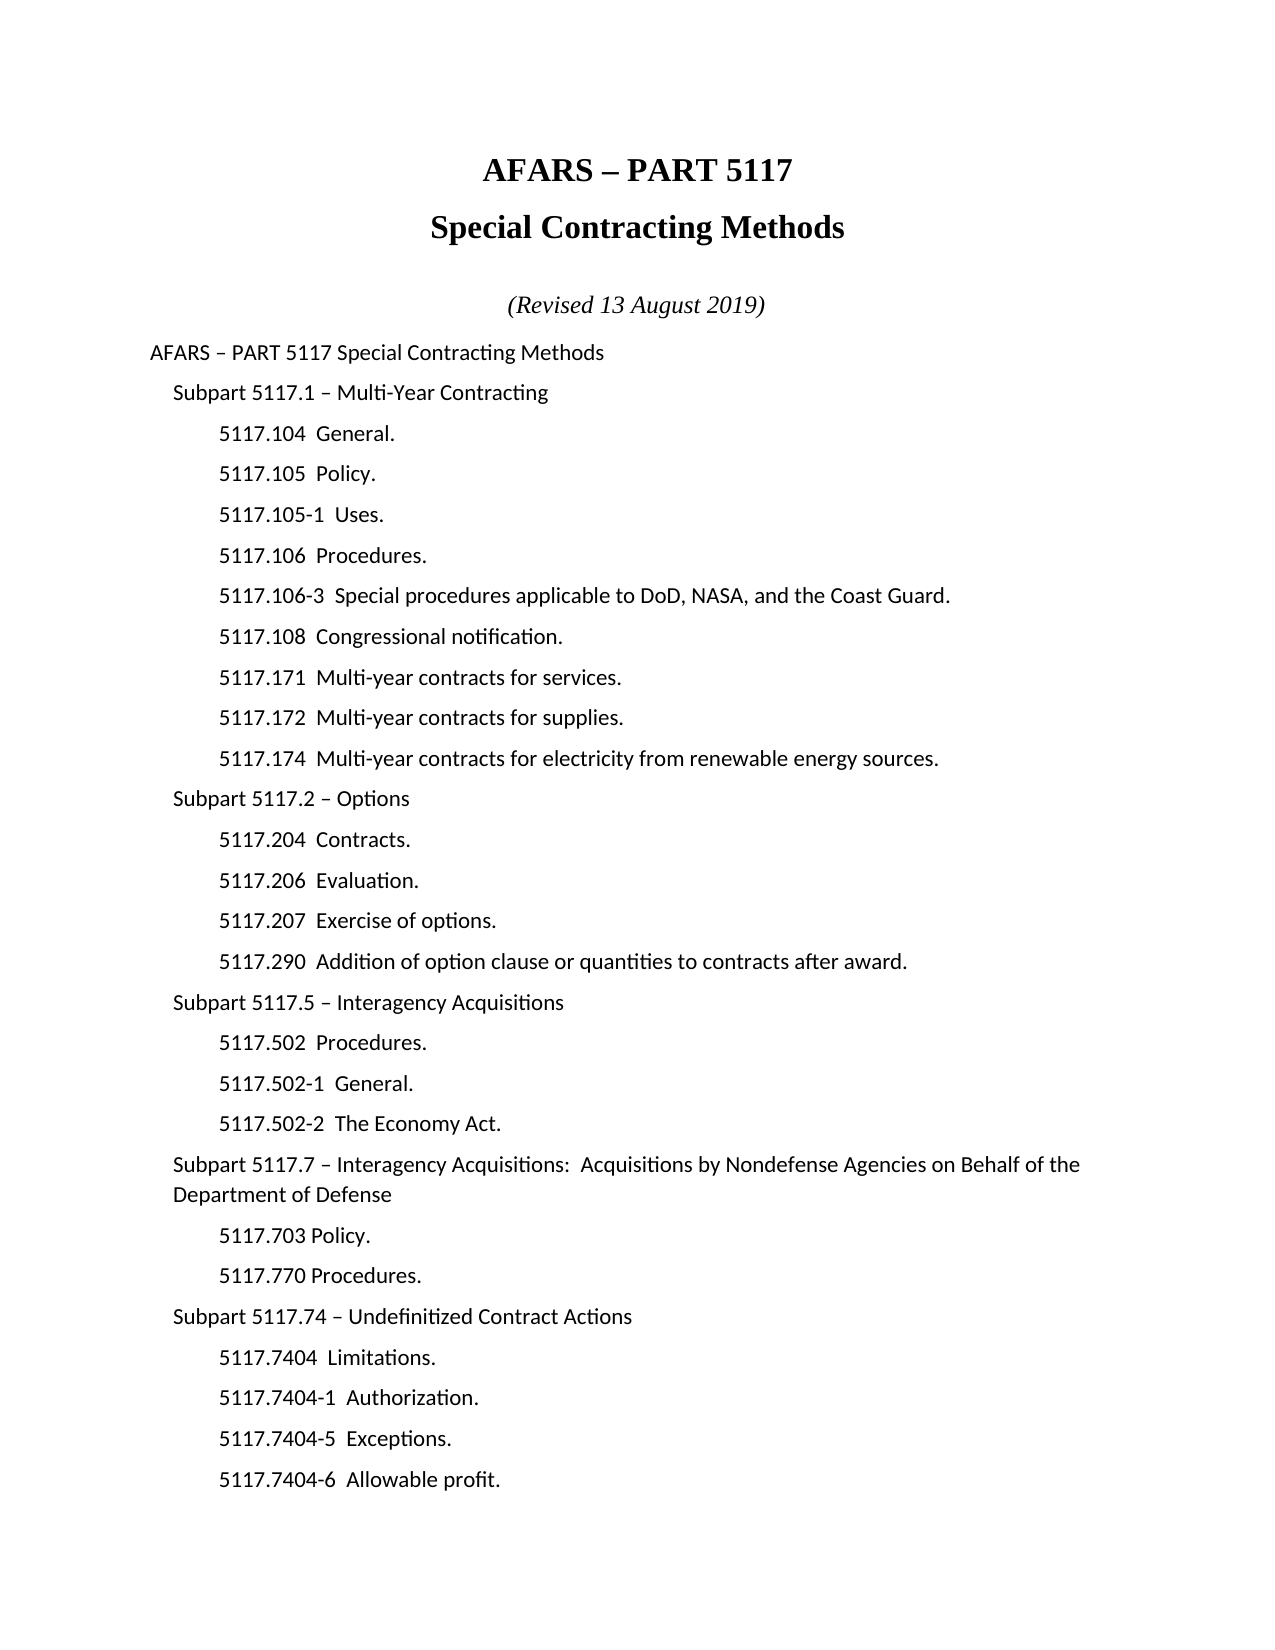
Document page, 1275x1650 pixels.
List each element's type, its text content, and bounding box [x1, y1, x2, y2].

text 5117.106-3 Special procedures applicable to DoD, NASA, and the Coast Guard. [219, 581, 1125, 609]
text 5117.7404-6 Allowable profit. [219, 1465, 1125, 1493]
text 5117.7404 Limitations. [219, 1343, 1125, 1371]
text Subpart 5117.7 – Interagency Acquisitions: Acquisitions by Nondefense Agencies on Behalf of the Department of Defense [173, 1150, 1125, 1208]
text 5117.174 Multi-year contracts for electricity from renewable energy sources. [219, 744, 1125, 772]
text Subpart 5117.5 – Interagency Acquisitions [173, 988, 1125, 1016]
text 5117.206 Evaluation. [219, 866, 1125, 894]
text Subpart 5117.2 – Options [173, 784, 1125, 813]
text 5117.204 Contracts. [219, 825, 1125, 853]
text Subpart 5117.74 – Undefinitized Contract Actions [173, 1302, 1125, 1330]
text 5117.502-2 The Economy Act. [219, 1109, 1125, 1138]
text 5117.7404-5 Exceptions. [219, 1424, 1125, 1452]
text 5117.172 Multi-year contracts for supplies. [219, 703, 1125, 731]
text (Revised 13 August 2019) [150, 290, 1125, 319]
text Subpart 5117.1 – Multi-Year Contracting [173, 378, 1125, 406]
text 5117.290 Addition of option clause or quantities to contracts after award. [219, 947, 1125, 975]
text 5117.502-1 General. [219, 1069, 1125, 1097]
text AFARS – PART 5117 Special Contracting Methods [150, 338, 1125, 366]
text 5117.7404-1 Authorization. [219, 1383, 1125, 1412]
subtitle AFARS – PART 5117 Special Contracting Methods [150, 150, 1125, 246]
text 5117.502 Procedures. [219, 1028, 1125, 1056]
text 5117.770 Procedures. [219, 1262, 1125, 1290]
text 5117.105 Policy. [219, 459, 1125, 488]
text 5117.108 Congressional notification. [219, 622, 1125, 650]
text 5117.104 General. [219, 419, 1125, 447]
text 5117.106 Procedures. [219, 541, 1125, 569]
text 5117.171 Multi-year contracts for services. [219, 663, 1125, 691]
text 5117.207 Exercise of options. [219, 906, 1125, 934]
text 5117.105-1 Uses. [219, 500, 1125, 528]
text 5117.703 Policy. [219, 1221, 1125, 1249]
